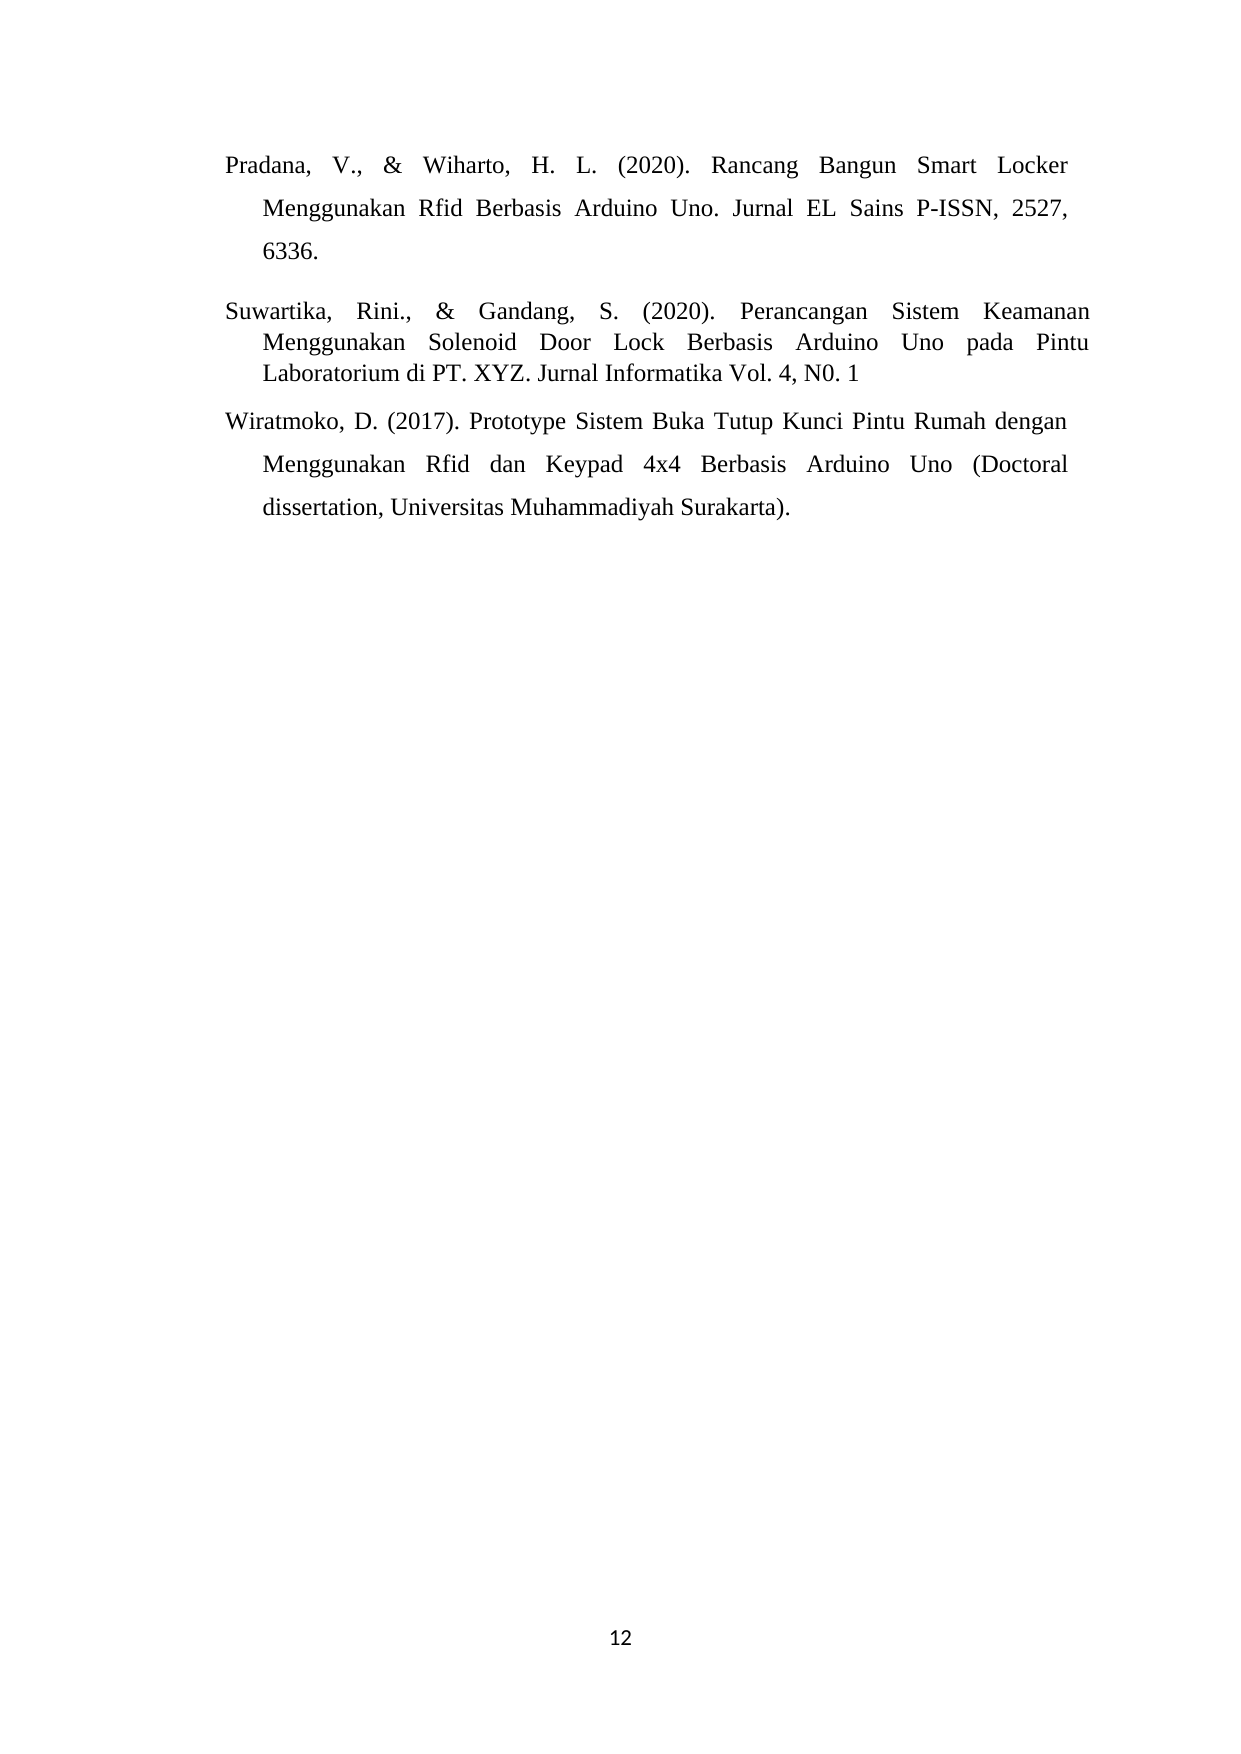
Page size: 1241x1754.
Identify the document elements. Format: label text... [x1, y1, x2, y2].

text Pradana, V., & Wiharto, H. L. (2020). Rancang Bangun Smart Locker Menggunakan Rfid Berbasis Arduino Uno. Jurnal EL Sains P-ISSN, 2527, 6336. [225, 179, 1069, 265]
text Wiratmoko, D. (2017). Prototype Sistem Buka Tutup Kunci Pintu Rumah dengan Menggunakan Rfid dan Keypad 4x4 Berbasis Arduino Uno (Doctoral dissertation, Universitas Muhammadiyah Surakarta). [225, 434, 1069, 521]
text Suwartika, Rini., & Gandang, S. (2020). Perancangan Sistem Keamanan Menggunakan Solenoid Door Lock Berbasis Arduino Uno pada Pintu Laboratorium di PT. XYZ. Jurnal Informatika Vol. 4, N0. 1 [225, 296, 1090, 387]
